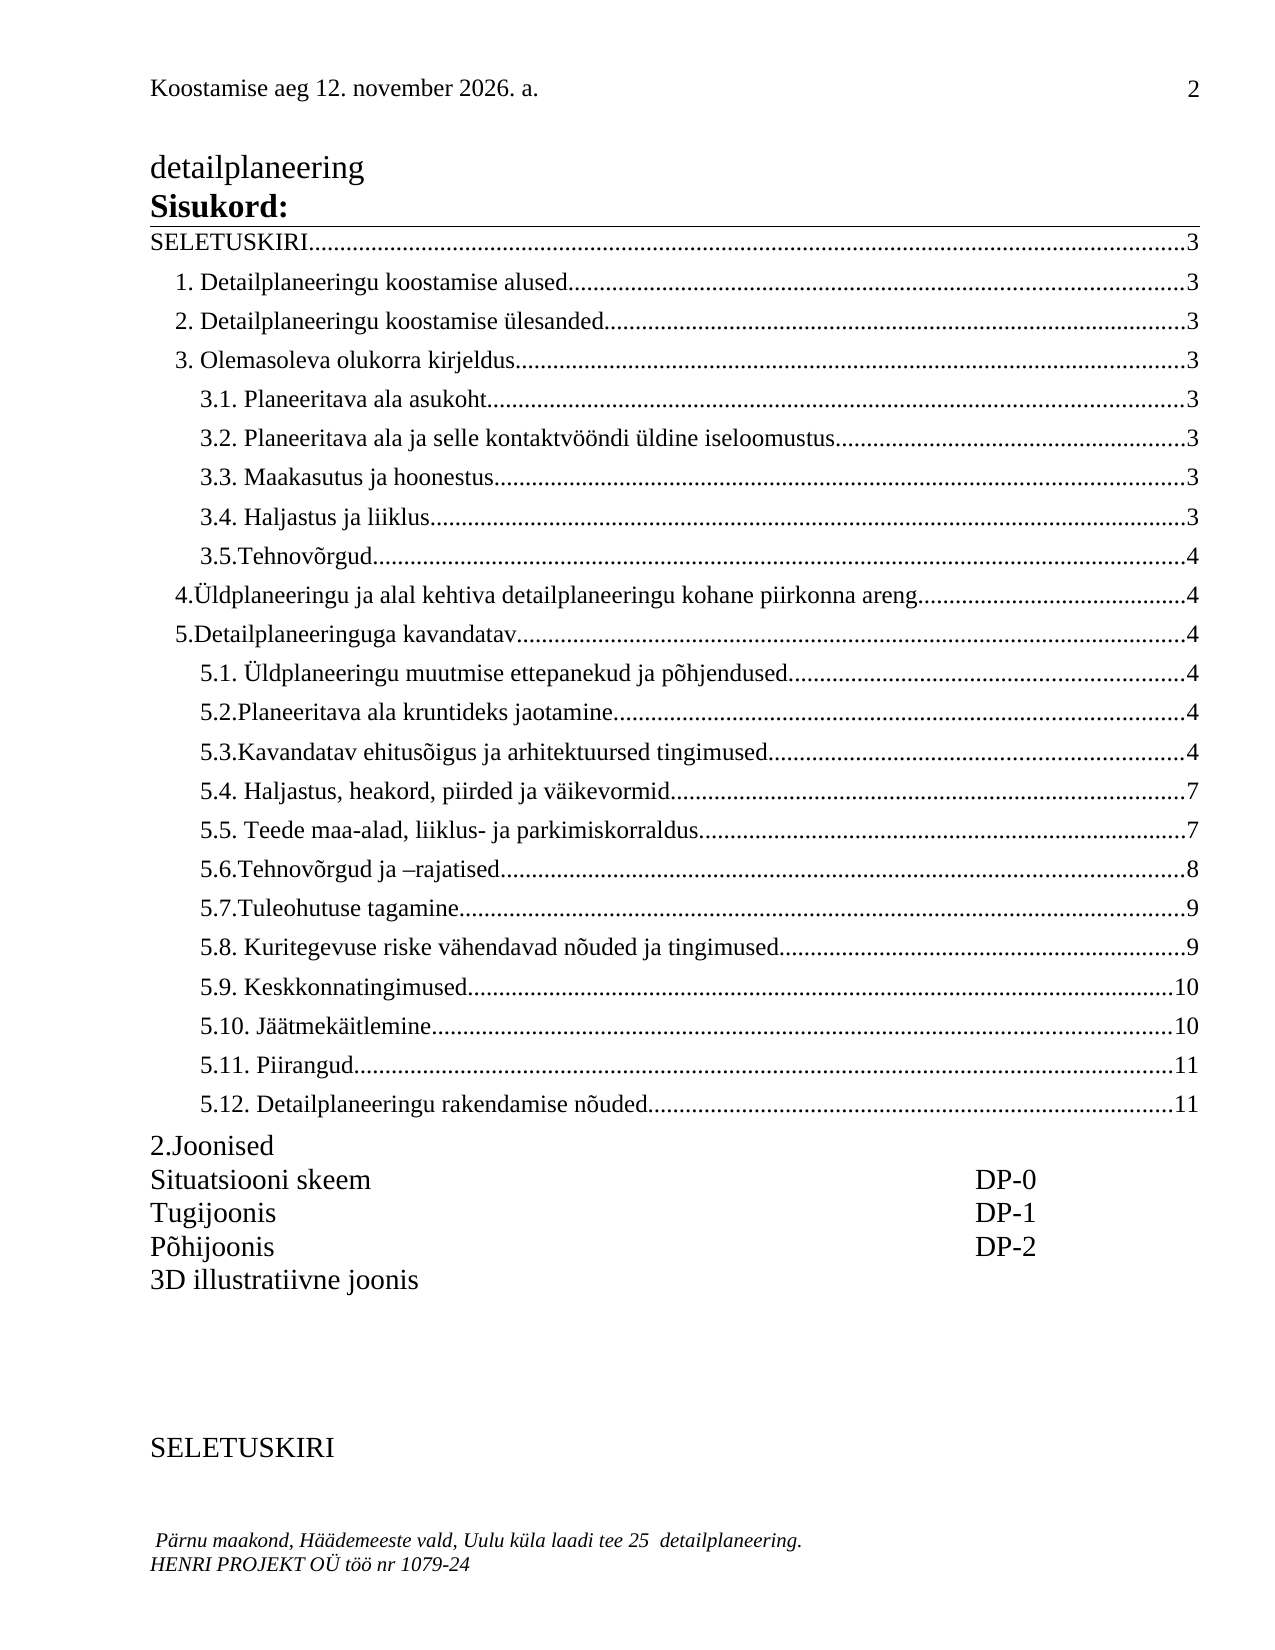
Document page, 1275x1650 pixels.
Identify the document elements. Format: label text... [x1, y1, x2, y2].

text 3.5.Tehnovõrgud 4 [200, 541, 1200, 569]
text 3.3. Maakasutus ja hoonestus 3 [200, 462, 1200, 491]
subtitle SELETUSKIRI [150, 1430, 1200, 1464]
text 5.5. Teede maa-alad, liiklus- ja parkimiskorraldus. 7 [200, 815, 1200, 844]
text 5.4. Haljastus, heakord, piirded ja väikevormid 7 [200, 776, 1200, 804]
text Sisukord: [150, 186, 1200, 226]
text 5.2.Planeeritava ala kruntideks jaotamine. 4 [200, 697, 1200, 726]
text 5.11. Piirangud 11 [200, 1050, 1200, 1079]
text 2. Detailplaneeringu koostamise ülesanded 3 [175, 306, 1200, 334]
text 5.7.Tuleohutuse tagamine 9 [200, 893, 1200, 922]
text Situatsiooni skeem DP-0 [150, 1162, 1200, 1195]
text SELETUSKIRI 3 [150, 227, 1200, 256]
text 5.8. Kuritegevuse riske vähendavad nõuded ja tingimused 9 [200, 932, 1200, 961]
text 3.1. Planeeritava ala asukoht 3 [200, 384, 1200, 413]
text 5.9. Keskkonnatingimused 10 [200, 972, 1200, 1000]
text 5.12. Detailplaneeringu rakendamise nõuded 11 [200, 1089, 1200, 1118]
text 5.Detailplaneeringuga kavandatav 4 [175, 619, 1200, 648]
text 5.10. Jäätmekäitlemine 10 [200, 1011, 1200, 1039]
text Tugijoonis DP-1 [150, 1195, 1200, 1229]
text 3.4. Haljastus ja liiklus 3 [200, 502, 1200, 530]
text 5.1. Üldplaneeringu muutmise ettepanekud ja põhjendused. 4 [200, 658, 1200, 687]
text 1. Detailplaneeringu koostamise alused 3 [175, 267, 1200, 295]
text 5.6.Tehnovõrgud ja –rajatised 8 [200, 854, 1200, 883]
subtitle detailplaneering [150, 148, 1200, 186]
text 5.3.Kavandatav ehitusõigus ja arhitektuursed tingimused. 4 [200, 737, 1200, 765]
text Põhijoonis DP-2 [150, 1229, 1200, 1262]
text 3D illustratiivne joonis [150, 1262, 1200, 1296]
text 3.2. Planeeritava ala ja selle kontaktvööndi üldine iseloomustus 3 [200, 423, 1200, 452]
text 2.Joonised [150, 1128, 1200, 1162]
text 4.Üldplaneeringu ja alal kehtiva detailplaneeringu kohane piirkonna areng 4 [175, 580, 1200, 609]
text 3. Olemasoleva olukorra kirjeldus 3 [175, 345, 1200, 374]
